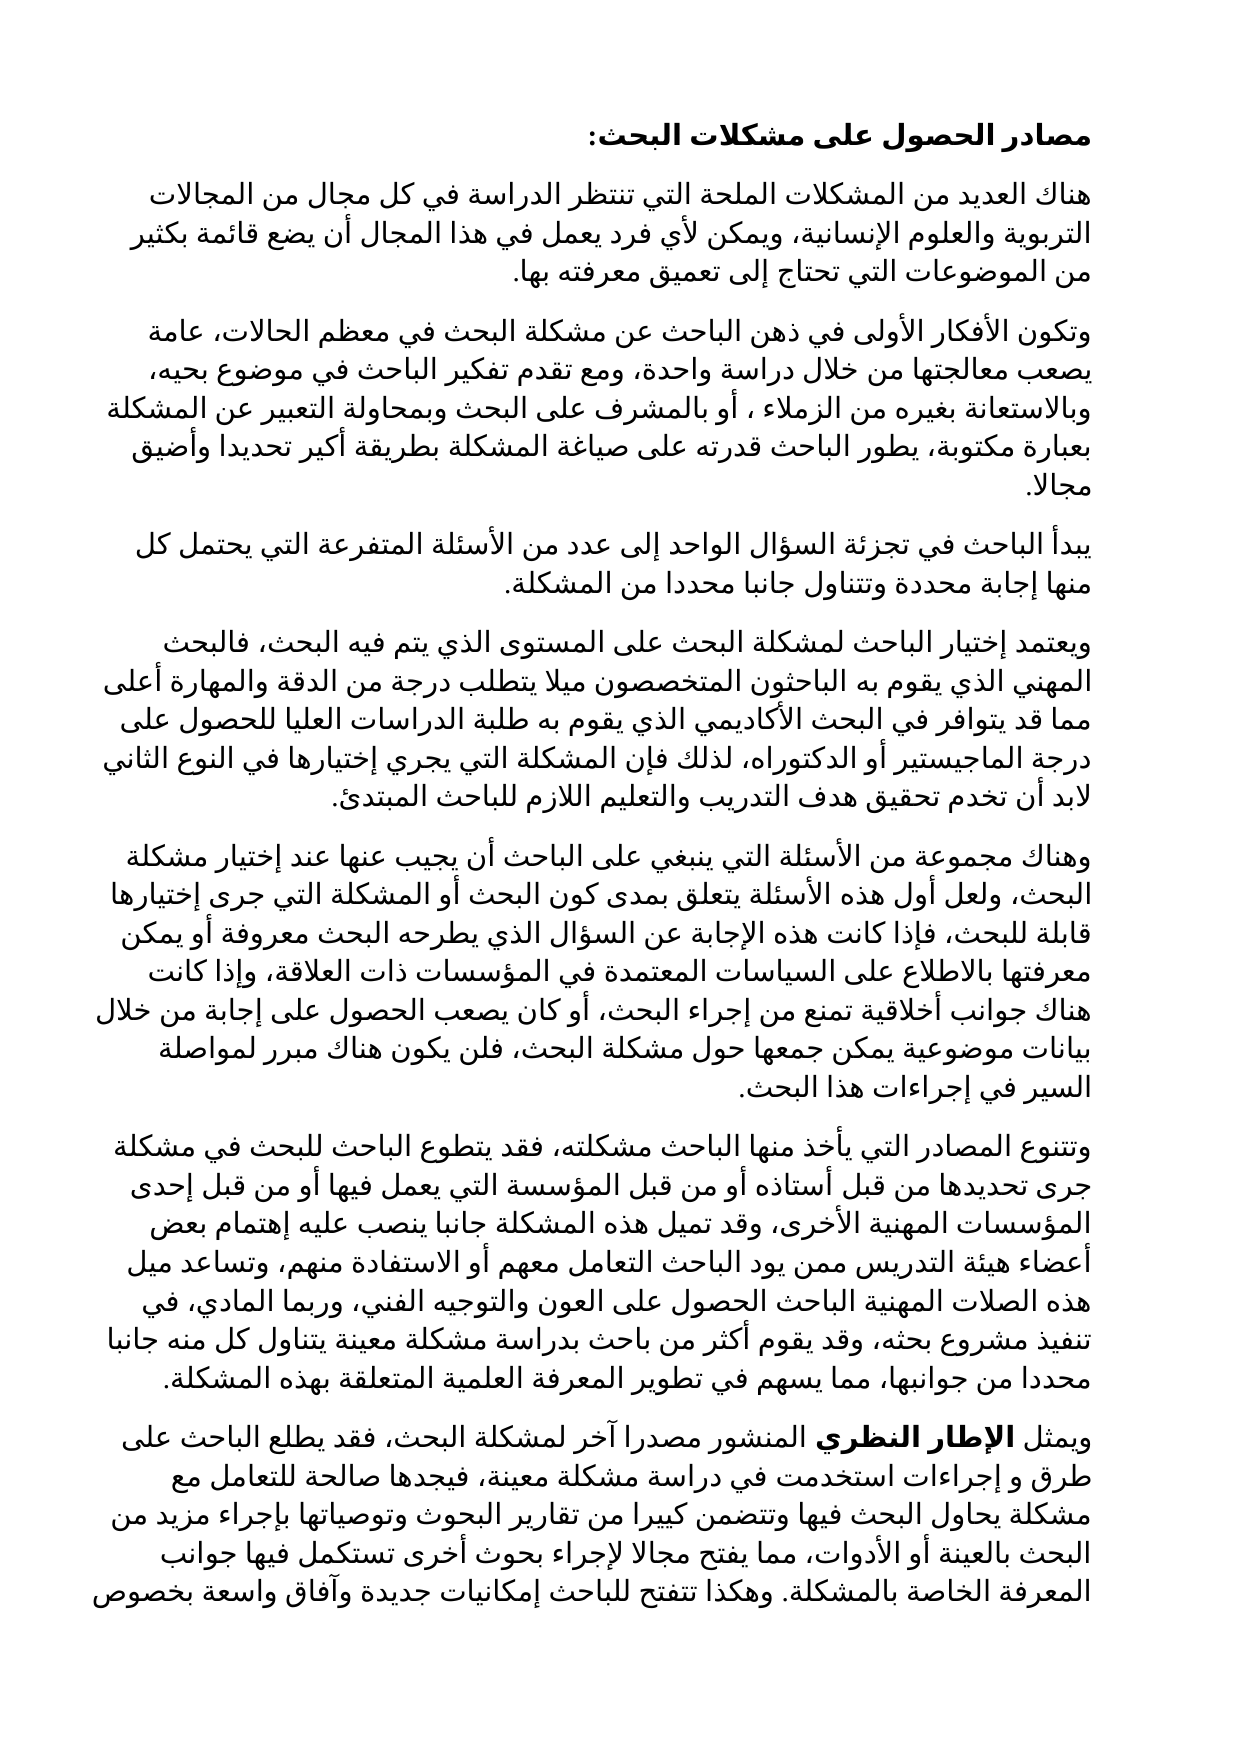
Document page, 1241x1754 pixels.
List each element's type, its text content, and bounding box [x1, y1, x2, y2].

text وتتنوع المصادر التي يأخذ منها الباحث مشكلته، فقد يتطوع الباحث للبحث في مشكلة جرى تحديدها من قبل أستاذه أو من قبل المؤسسة التي يعمل فيها أو من قبل إحدى المؤسسات المهنية الأخرى، وقد تميل هذه المشكلة جانبا ينصب عليه إهتمام بعض أعضاء هيئة التدريس ممن يود الباحث التعامل معهم أو الاستفادة منهم، وتساعد ميل هذه الصلات المهنية الباحث الحصول على العون والتوجيه الفني، وربما المادي، في تنفيذ مشروع بحثه، وقد يقوم أكثر من باحث بدراسة مشكلة معينة يتناول كل منه جانبا محددا من جوانبها، مما يسهم في تطوير المعرفة العلمية المتعلقة بهذه المشكلة. [89, 1129, 1093, 1394]
text ويعتمد إختيار الباحث لمشكلة البحث على المستوى الذي يتم فيه البحث، فالبحث المهني الذي يقوم به الباحثون المتخصصون ميلا يتطلب درجة من الدقة والمهارة أعلى مما قد يتوافر في البحث الأكاديمي الذي يقوم به طلبة الدراسات العليا للحصول على درجة الماجيستير أو الدكتوراه، لذلك فإن المشكلة التي يجري إختيارها في النوع الثاني لابد أن تخدم تحقيق هدف التدريب والتعليم اللازم للباحث المبتدئ. [89, 625, 1093, 813]
text هناك العديد من المشكلات الملحة التي تنتظر الدراسة في كل مجال من المجالات التربوية والعلوم الإنسانية، ويمكن لأي فرد يعمل في هذا المجال أن يضع قائمة بكثير من الموضوعات التي تحتاج إلى تعميق معرفته بها. [89, 177, 1093, 288]
text مصادر الحصول على مشكلات البحث: [89, 118, 1093, 152]
text وهناك مجموعة من الأسئلة التي ينبغي على الباحث أن يجيب عنها عند إختيار مشكلة البحث، ولعل أول هذه الأسئلة يتعلق بمدى كون البحث أو المشكلة التي جرى إختيارها قابلة للبحث، فإذا كانت هذه الإجابة عن السؤال الذي يطرحه البحث معروفة أو يمكن معرفتها بالاطلاع على السياسات المعتمدة في المؤسسات ذات العلاقة، وإذا كانت هناك جوانب أخلاقية تمنع من إجراء البحث، أو كان يصعب الحصول على إجابة من خلال بيانات موضوعية يمكن جمعها حول مشكلة البحث، فلن يكون هناك مبرر لمواصلة السير في إجراءات هذا البحث. [89, 839, 1093, 1104]
text وتكون الأفكار الأولى في ذهن الباحث عن مشكلة البحث في معظم الحالات، عامة يصعب معالجتها من خلال دراسة واحدة، ومع تقدم تفكير الباحث في موضوع بحيه، وبالاستعانة بغيره من الزملاء ، أو بالمشرف على البحث وبمحاولة التعبير عن المشكلة بعبارة مكتوبة، يطور الباحث قدرته على صياغة المشكلة بطريقة أكير تحديدا وأضيق مجالا. [89, 314, 1093, 502]
text يبدأ الباحث في تجزئة السؤال الواحد إلى عدد من الأسئلة المتفرعة التي يحتمل كل منها إجابة محددة وتتناول جانبا محددا من المشكلة. [89, 527, 1093, 599]
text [89, 1420, 1093, 1608]
